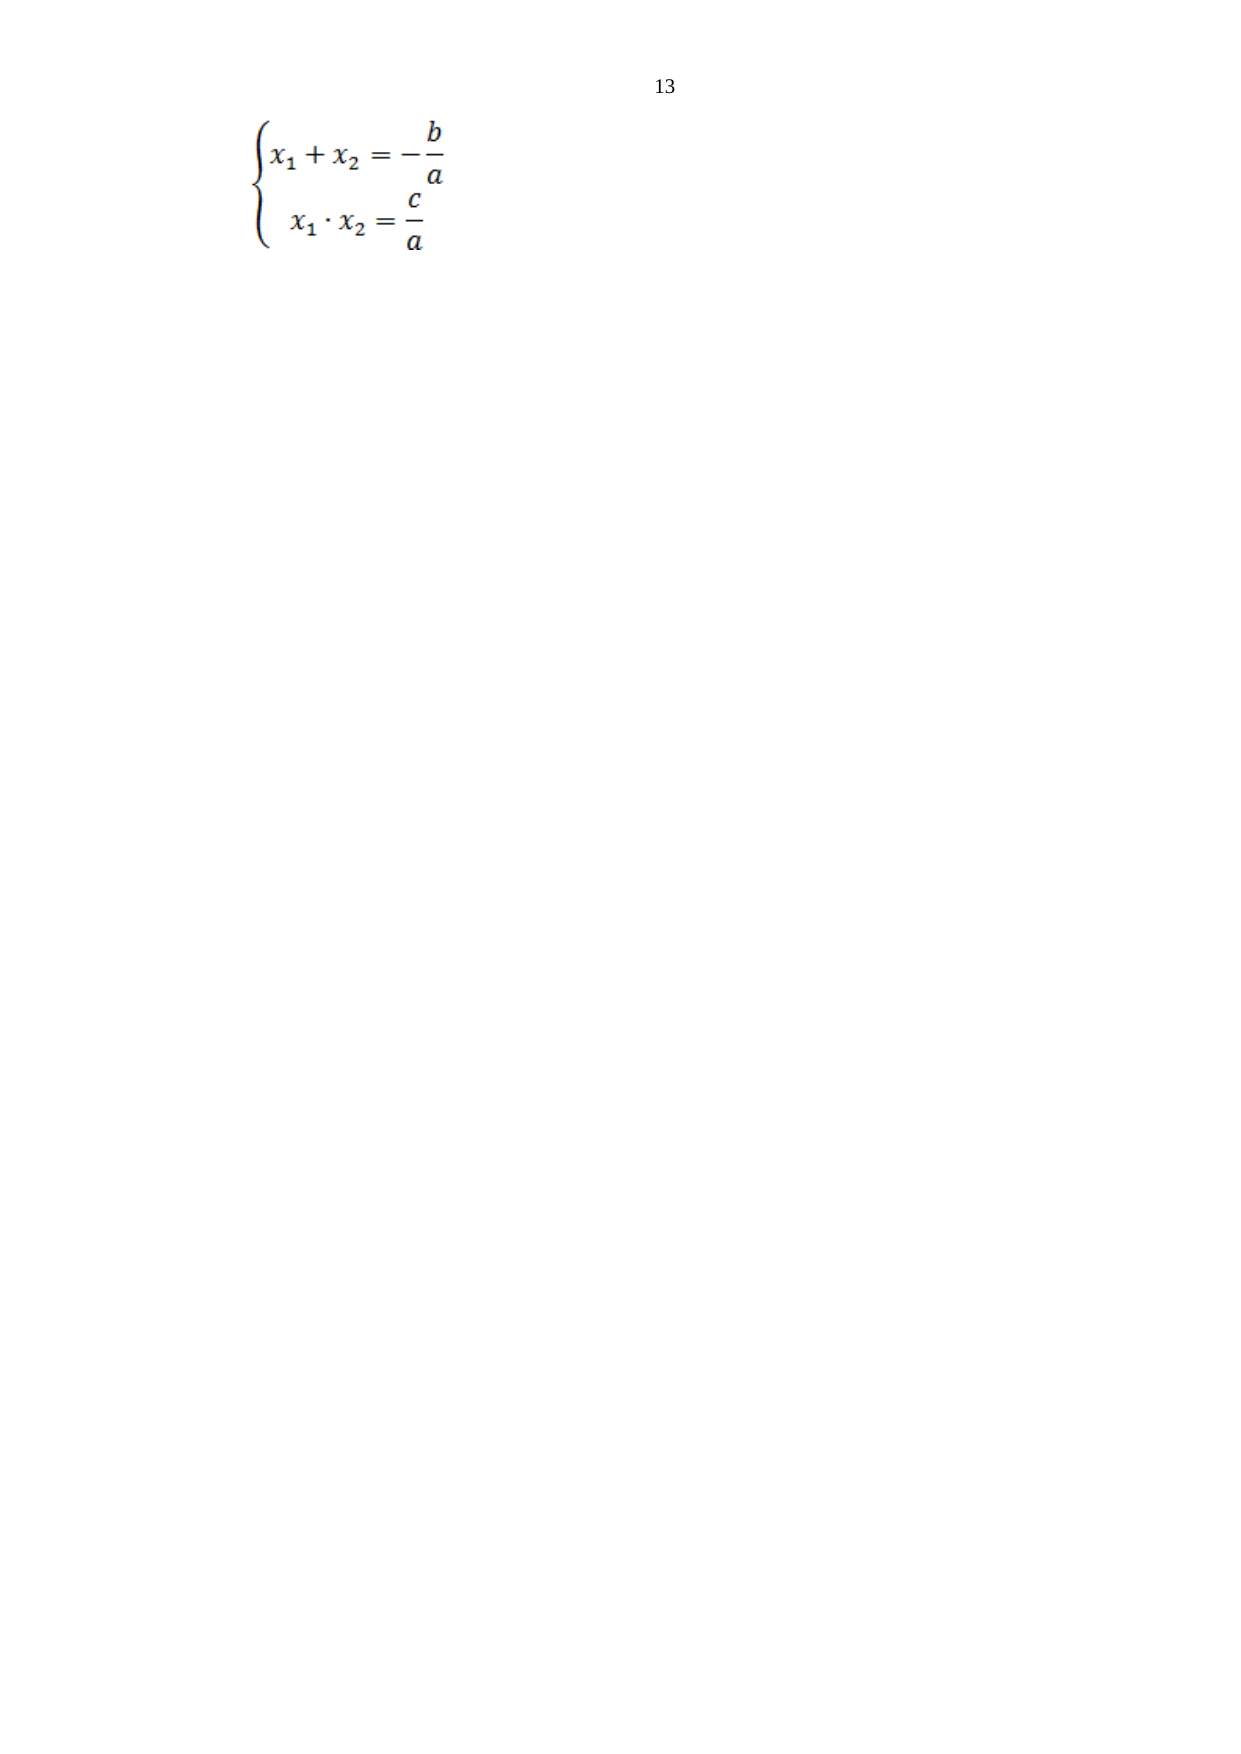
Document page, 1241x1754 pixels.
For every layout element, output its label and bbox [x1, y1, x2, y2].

picture [251, 118, 450, 250]
